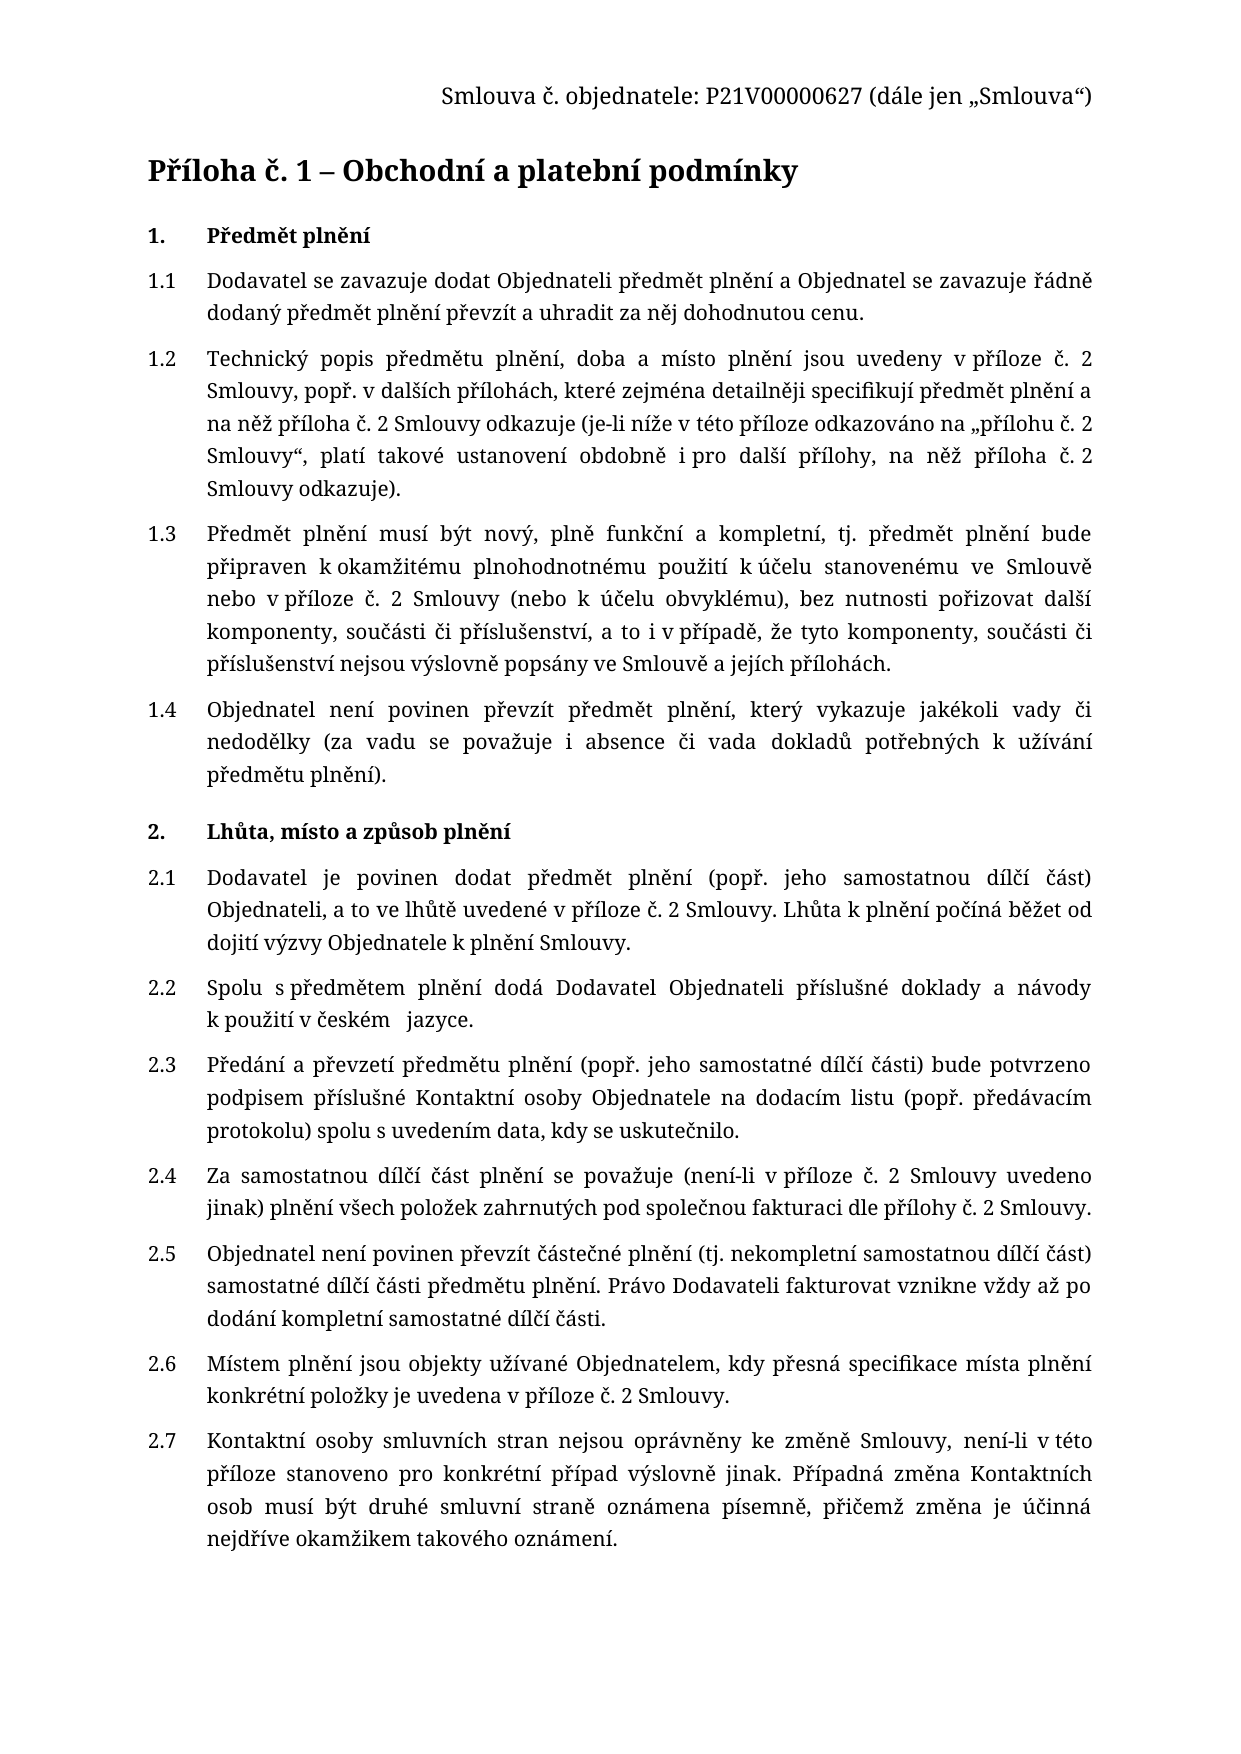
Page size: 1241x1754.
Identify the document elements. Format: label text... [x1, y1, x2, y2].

list Místem plnění jsou objekty užívané Objednatelem, kdy přesná specifikace místa plnění konkrétní položky je uvedena v příloze č. 2 Smlouvy. [148, 1349, 1093, 1410]
list Předmět plnění [148, 221, 1093, 249]
text Příloha č. 1 – Obchodní a platební podmínky [148, 150, 1093, 190]
list Dodavatel se zavazuje dodat Objednateli předmět plnění a Objednatel se zavazuje řádně dodaný předmět plnění převzít a uhradit za něj dohodnutou cenu. [148, 266, 1093, 327]
list Lhůta, místo a způsob plnění [148, 817, 1093, 846]
list Technický popis předmětu plnění, doba a místo plnění jsou uvedeny v příloze č. 2 Smlouvy, popř. v dalších přílohách, které zejména detailněji specifikují předmět plnění a na něž příloha č. 2 Smlouvy odkazuje (je-li níže v této příloze odkazováno na „přílohu č. 2 Smlouvy“, platí takové ustanovení obdobně i pro další přílohy, na něž příloha č. 2 Smlouvy odkazuje). [148, 344, 1093, 502]
list Spolu s předmětem plnění dodá Dodavatel Objednateli příslušné doklady a návody k použití v českém jazyce. [148, 973, 1093, 1034]
list Předmět plnění musí být nový, plně funkční a kompletní, tj. předmět plnění bude připraven k okamžitému plnohodnotnému použití k účelu stanovenému ve Smlouvě nebo v příloze č. 2 Smlouvy (nebo k účelu obvyklému), bez nutnosti pořizovat další komponenty, součásti či příslušenství, a to i v případě, že tyto komponenty, součásti či příslušenství nejsou výslovně popsány ve Smlouvě a jejích přílohách. [148, 519, 1093, 678]
list Za samostatnou dílčí část plnění se považuje (není-li v příloze č. 2 Smlouvy uvedeno jinak) plnění všech položek zahrnutých pod společnou fakturaci dle přílohy č. 2 Smlouvy. [148, 1161, 1093, 1222]
list Předání a převzetí předmětu plnění (popř. jeho samostatné dílčí části) bude potvrzeno podpisem příslušné Kontaktní osoby Objednatele na dodacím listu (popř. předávacím protokolu) spolu s uvedením data, kdy se uskutečnilo. [148, 1051, 1093, 1144]
list Dodavatel je povinen dodat předmět plnění (popř. jeho samostatnou dílčí část) Objednateli, a to ve lhůtě uvedené v příloze č. 2 Smlouvy. Lhůta k plnění počíná běžet od dojití výzvy Objednatele k plnění Smlouvy. [148, 863, 1093, 956]
list Objednatel není povinen převzít předmět plnění, který vykazuje jakékoli vady či nedodělky (za vadu se považuje i absence či vada dokladů potřebných k užívání předmětu plnění). [148, 695, 1093, 788]
list Objednatel není povinen převzít částečné plnění (tj. nekompletní samostatnou dílčí část) samostatné dílčí části předmětu plnění. Právo Dodavateli fakturovat vznikne vždy až po dodání kompletní samostatné dílčí části. [148, 1239, 1093, 1332]
list Kontaktní osoby smluvních stran nejsou oprávněny ke změně Smlouvy, není-li v této příloze stanoveno pro konkrétní případ výslovně jinak. Případná změna Kontaktních osob musí být druhé smluvní straně oznámena písemně, přičemž změna je účinná nejdříve okamžikem takového oznámení. [148, 1427, 1093, 1553]
